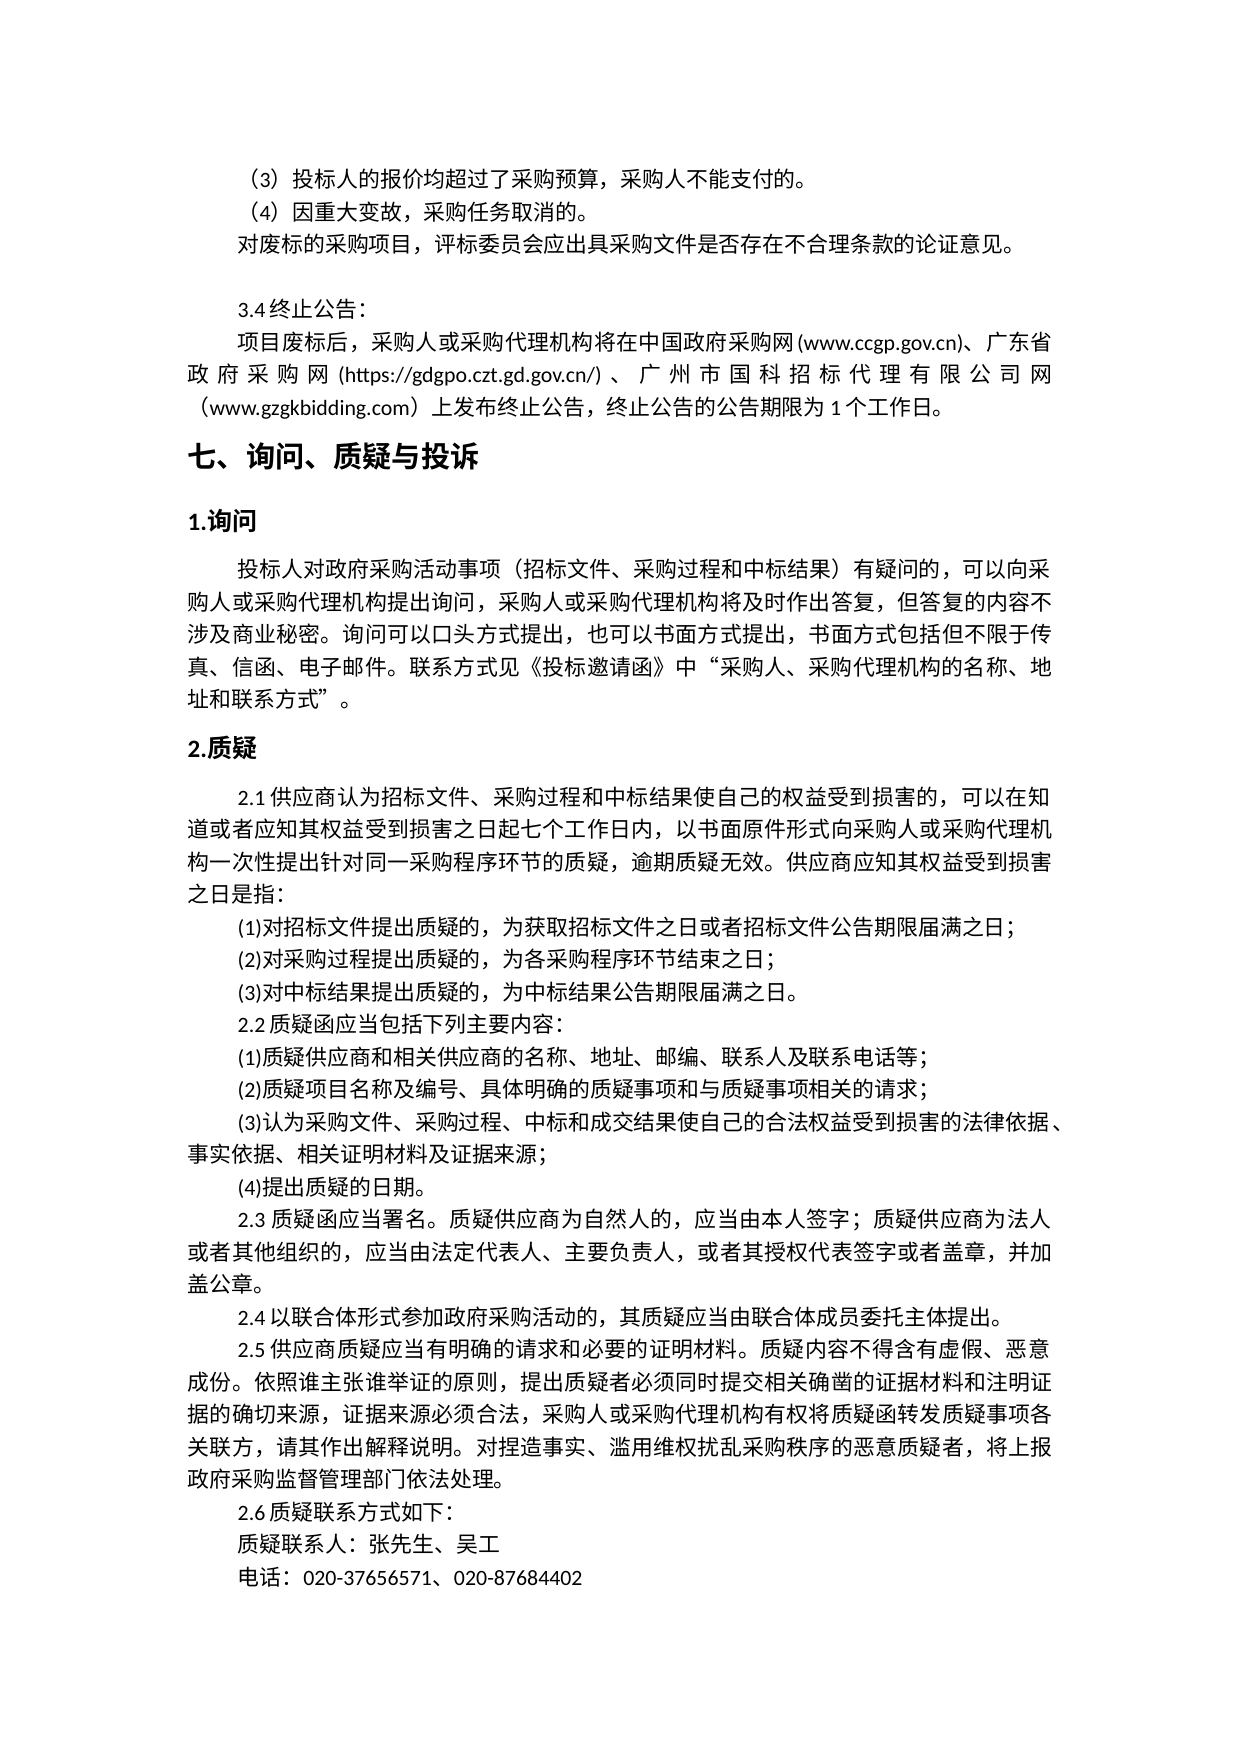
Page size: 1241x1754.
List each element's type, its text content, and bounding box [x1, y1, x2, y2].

text (2)对采购过程提出质疑的，为各采购程序环节结束之日； [187, 942, 1053, 974]
text 3.4终止公告： [187, 292, 1053, 324]
text 2.质疑 [187, 714, 1053, 779]
text 2.5供应商质疑应当有明确的请求和必要的证明材料。质疑内容不得含有虚假、恶意成份。依照谁主张谁举证的原则，提出质疑者必须同时提交相关确凿的证据材料和注明证据的确切来源，证据来源必须合法，采购人或采购代理机构有权将质疑函转发质疑事项各关联方，请其作出解释说明。对捏造事实、滥用维权扰乱采购秩序的恶意质疑者，将上报政府采购监督管理部门依法处理。 [187, 1332, 1053, 1494]
text 七、询问、质疑与投诉 [187, 422, 1053, 487]
text 电话：020-37656571、020-87684402 [187, 1559, 1053, 1592]
text 投标人对政府采购活动事项（招标文件、采购过程和中标结果）有疑问的，可以向采购人或采购代理机构提出询问，采购人或采购代理机构将及时作出答复，但答复的内容不涉及商业秘密。询问可以口头方式提出，也可以书面方式提出，书面方式包括但不限于传真、信函、电子邮件。联系方式见《投标邀请函》中“采购人、采购代理机构的名称、地址和联系方式”。 [187, 552, 1053, 714]
text 2.6质疑联系方式如下： [187, 1494, 1053, 1527]
text 对废标的采购项目，评标委员会应出具采购文件是否存在不合理条款的论证意见。 [187, 227, 1053, 259]
text 2.2质疑函应当包括下列主要内容： [187, 1007, 1053, 1039]
text (1)质疑供应商和相关供应商的名称、地址、邮编、联系人及联系电话等； [187, 1039, 1053, 1072]
text 质疑联系人：张先生、吴工 [187, 1527, 1053, 1559]
text 项目废标后，采购人或采购代理机构将在中国政府采购网(www.ccgp.gov.cn)、广东省政府采购网(https://gdgpo.czt.gd.gov.cn/)、广州市国科招标代理有限公司网（www.gzgkbidding.com）上发布终止公告，终止公告的公告期限为1个工作日。 [187, 324, 1053, 422]
text 2.4以联合体形式参加政府采购活动的，其质疑应当由联合体成员委托主体提出。 [187, 1299, 1053, 1332]
text (3)对中标结果提出质疑的，为中标结果公告期限届满之日。 [187, 974, 1053, 1007]
text （4）因重大变故，采购任务取消的。 [187, 194, 1053, 227]
text (2)质疑项目名称及编号、具体明确的质疑事项和与质疑事项相关的请求； [187, 1072, 1053, 1104]
text (1)对招标文件提出质疑的，为获取招标文件之日或者招标文件公告期限届满之日； [187, 909, 1053, 942]
text (4)提出质疑的日期。 [187, 1169, 1053, 1202]
text 2.3 质疑函应当署名。质疑供应商为自然人的，应当由本人签字；质疑供应商为法人或者其他组织的，应当由法定代表人、主要负责人，或者其授权代表签字或者盖章，并加盖公章。 [187, 1202, 1053, 1299]
text 1.询问 [187, 487, 1053, 552]
text 2.1供应商认为招标文件、采购过程和中标结果使自己的权益受到损害的，可以在知道或者应知其权益受到损害之日起七个工作日内，以书面原件形式向采购人或采购代理机构一次性提出针对同一采购程序环节的质疑，逾期质疑无效。供应商应知其权益受到损害之日是指： [187, 779, 1053, 909]
text （3）投标人的报价均超过了采购预算，采购人不能支付的。 [187, 162, 1053, 194]
text (3)认为采购文件、采购过程、中标和成交结果使自己的合法权益受到损害的法律依据、事实依据、相关证明材料及证据来源； [187, 1104, 1053, 1169]
